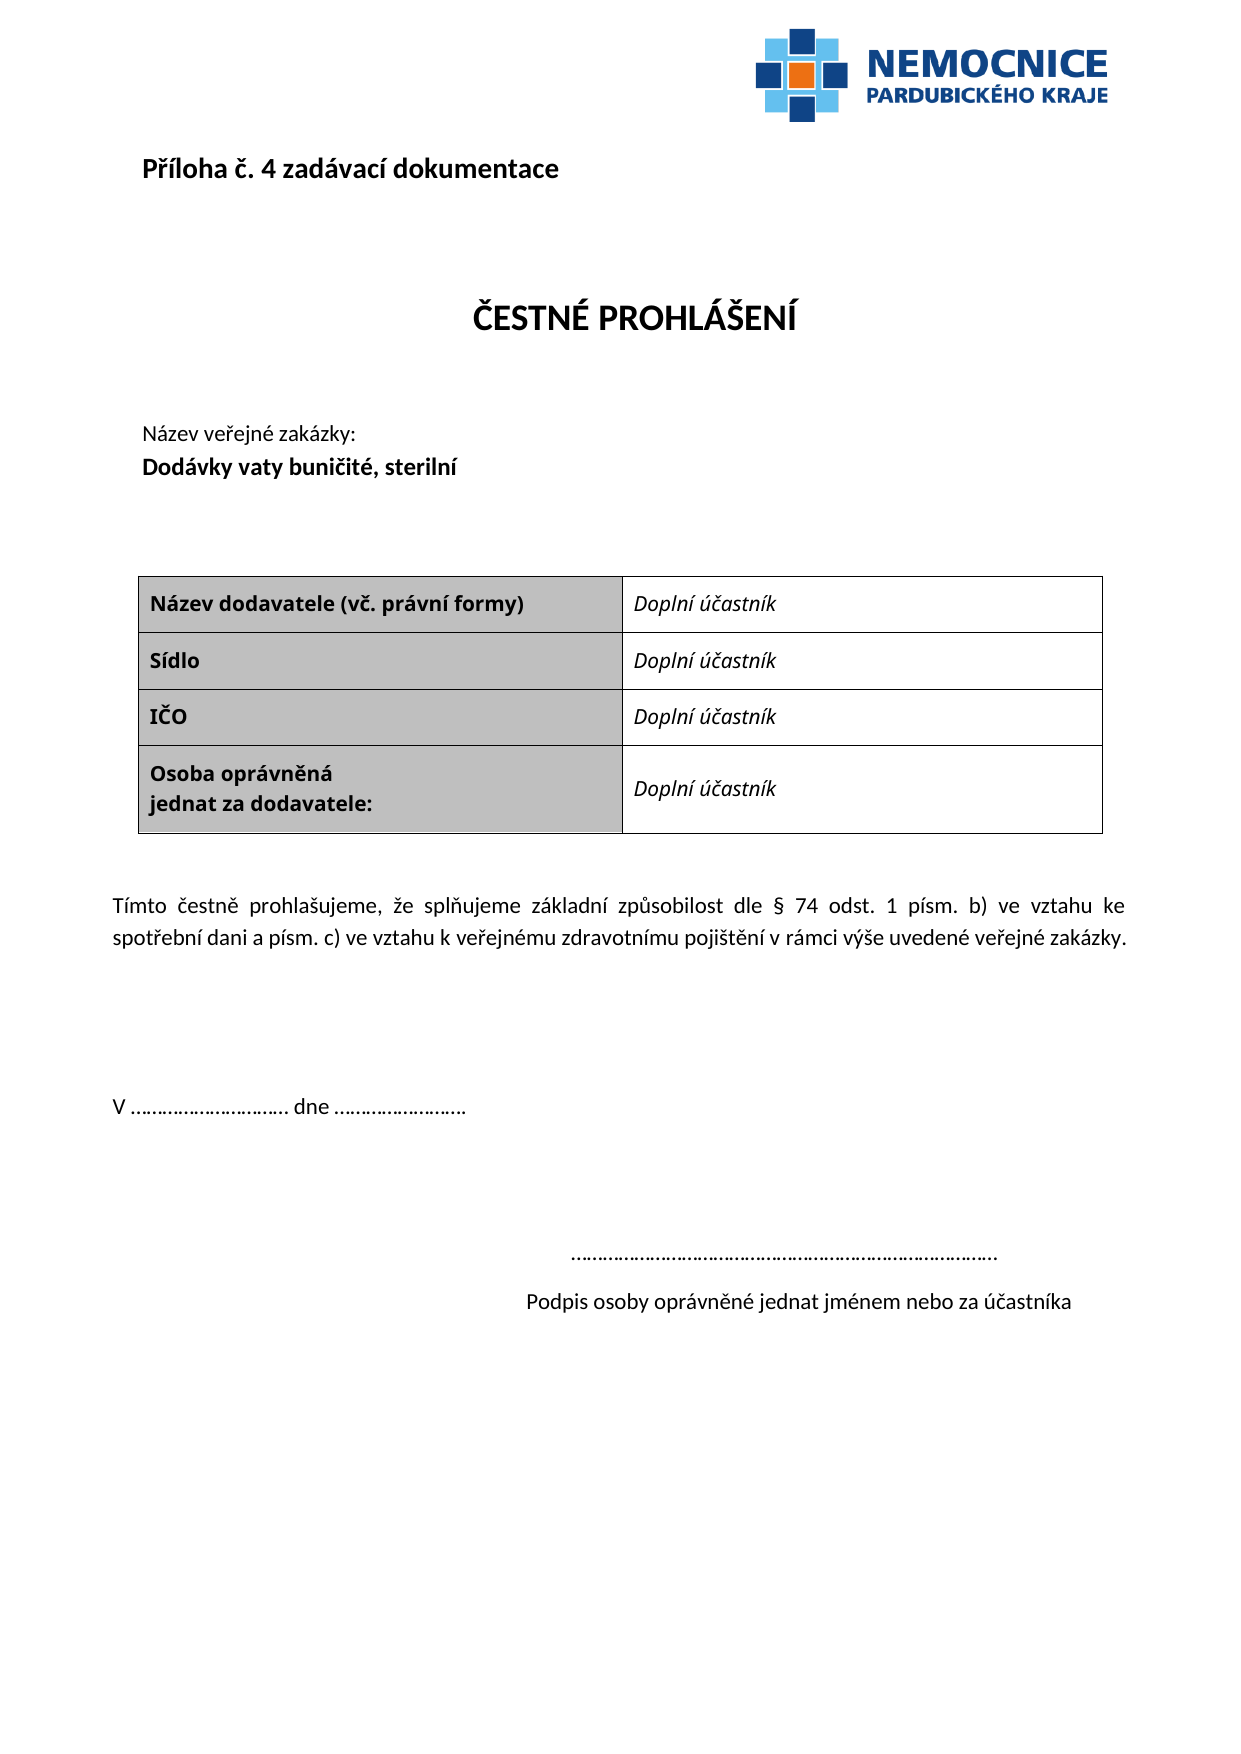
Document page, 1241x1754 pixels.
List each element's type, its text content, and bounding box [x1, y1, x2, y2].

text Název veřejné zakázky: [112, 419, 1128, 447]
table_cell Doplní účastník [623, 633, 1102, 689]
table_cell Doplní účastník [623, 690, 1102, 745]
table_header Název dodavatele (vč. právní formy) [139, 577, 622, 632]
text V ………………………… dne ……………………. [112, 1092, 1128, 1120]
text ČESTNÉ PROHLÁŠENÍ [142, 294, 1128, 339]
table_cell Sídlo [139, 633, 622, 689]
picture [754, 27, 1108, 123]
table_cell Doplní účastník [623, 746, 1102, 832]
table_cell IČO [139, 690, 622, 745]
table_cell Osoba oprávněná jednat za dodavatele: [139, 746, 622, 832]
text Dodávky vaty buničité, sterilní [142, 451, 1128, 482]
text Příloha č. 4 zadávací dokumentace [142, 150, 1128, 186]
table_header Doplní účastník [623, 577, 1102, 632]
text Podpis osoby oprávněné jednat jménem nebo za účastníka [112, 1287, 1128, 1315]
text Tímto čestně prohlašujeme, že splňujeme základní způsobilost dle § 74 odst. 1 písm. b) ve vztahu ke spotřební dani a písm. c) ve vztahu k veřejnému zdravotnímu pojištění v rámci výše uvedené veřejné zakázky. [112, 891, 1128, 951]
text ……………………………………………………………………… [112, 1238, 1128, 1266]
